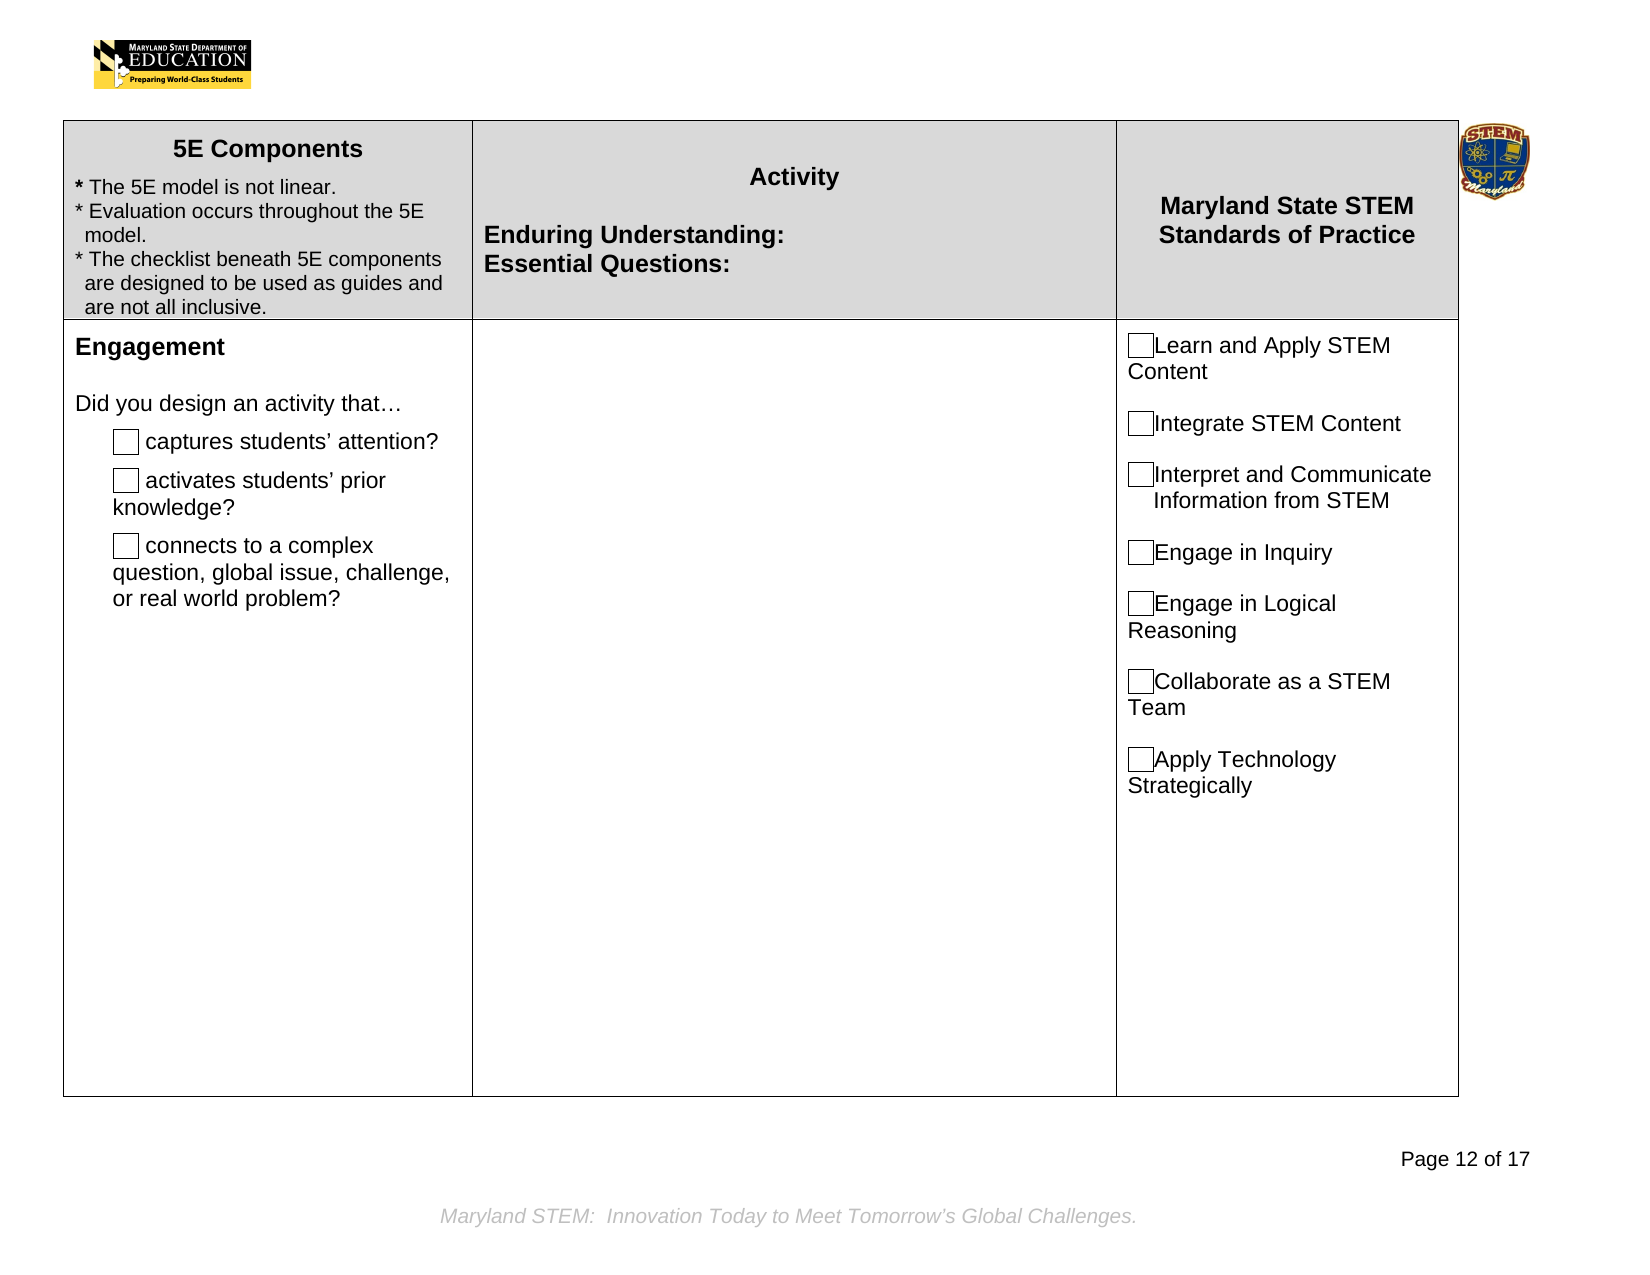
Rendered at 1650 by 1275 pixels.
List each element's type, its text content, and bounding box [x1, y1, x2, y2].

picture [93, 40, 252, 89]
table_cell Engagement Did you design an activity that… captures students’ attention? activates students’ prior knowledge? connects to a complex question, global issue, challenge, or real world problem? [64, 320, 472, 1096]
table_header Activity Enduring Understanding: Essential Questions: [473, 121, 1116, 318]
table_header Maryland State STEM Standards of Practice [1117, 121, 1458, 318]
table_header 5E Components * The 5E model is not linear. * Evaluation occurs throughout the 5E model. * The checklist beneath 5E components are designed to be used as guides and are not all inclusive. [64, 121, 472, 318]
picture [1459, 123, 1530, 201]
table_cell [473, 320, 1116, 1096]
